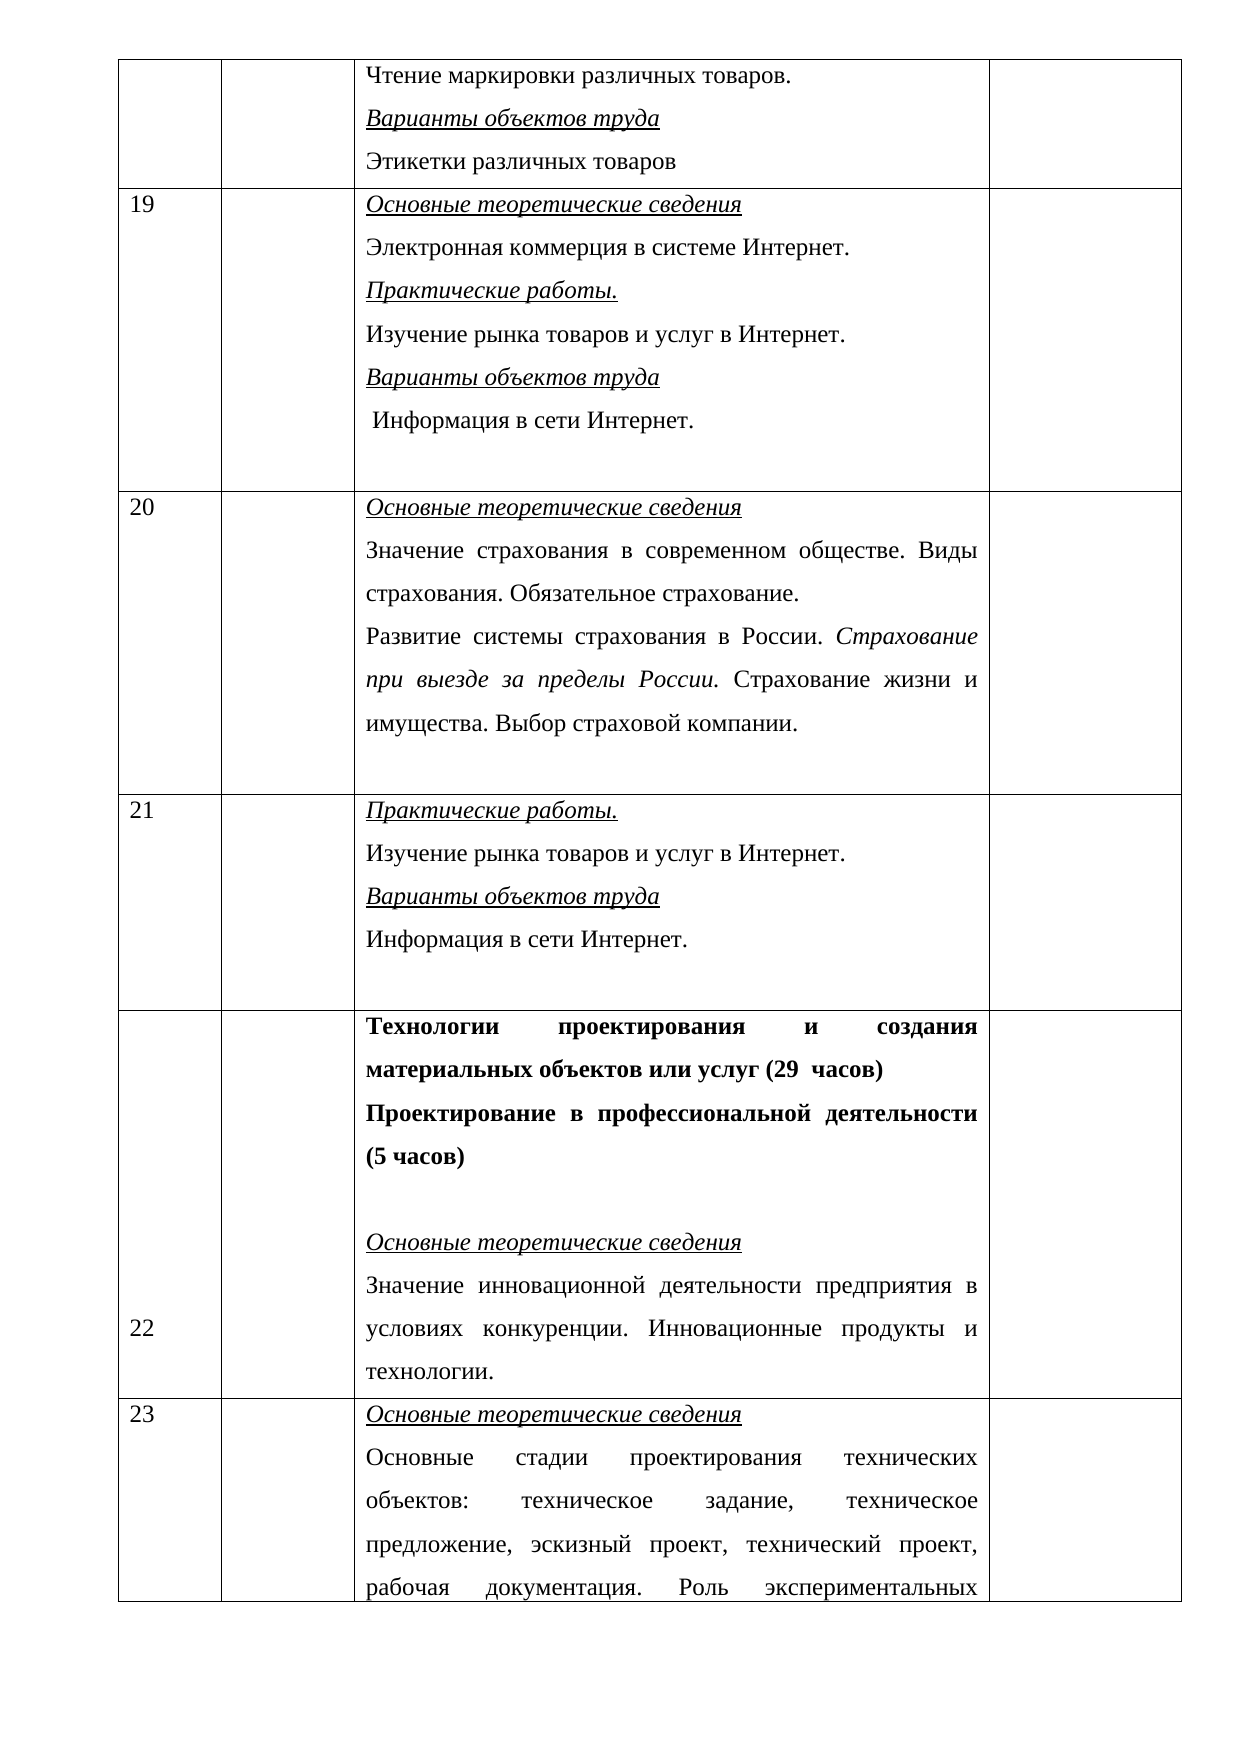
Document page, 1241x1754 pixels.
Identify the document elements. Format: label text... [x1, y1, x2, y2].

table_cell Основные теоретические сведения Значение страхования в современном обществе. Виды страхования. Обязательное страхование. Развитие системы страхования в России. Страхование при выезде за пределы России. Страхование жизни и имущества. Выбор страховой компании. [355, 492, 989, 794]
table_cell Технологии проектирования и создания материальных объектов или услуг (29 часов) Проектирование в профессиональной деятельности (5 часов) Основные теоретические сведения Значение инновационной деятельности предприятия в условиях конкуренции. Инновационные продукты и технологии. [355, 1011, 989, 1398]
table_cell 23 [119, 1399, 221, 1601]
table_cell [990, 1011, 1181, 1398]
table_cell 19 [119, 189, 221, 491]
table_cell [990, 795, 1181, 1010]
table_cell Основные теоретические сведения Электронная коммерция в системе Интернет. Практические работы. Изучение рынка товаров и услуг в Интернет. Варианты объектов труда Информация в сети Интернет. [355, 189, 989, 491]
table_cell Практические работы. Изучение рынка товаров и услуг в Интернет. Варианты объектов труда Информация в сети Интернет. [355, 795, 989, 1010]
table_cell [222, 1399, 354, 1601]
table_cell 21 [119, 795, 221, 1010]
table_cell [990, 60, 1181, 188]
table_cell 20 [119, 492, 221, 794]
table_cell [355, 1399, 989, 1601]
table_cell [355, 60, 989, 188]
table_cell [222, 492, 354, 794]
table_cell 22 [119, 1011, 221, 1398]
table_cell [990, 189, 1181, 491]
table_cell [222, 795, 354, 1010]
table_cell [222, 189, 354, 491]
table_cell [222, 1011, 354, 1398]
table_cell 18 [119, 60, 221, 188]
table_cell [990, 1399, 1181, 1601]
table_cell [222, 60, 354, 188]
table_cell [990, 492, 1181, 794]
